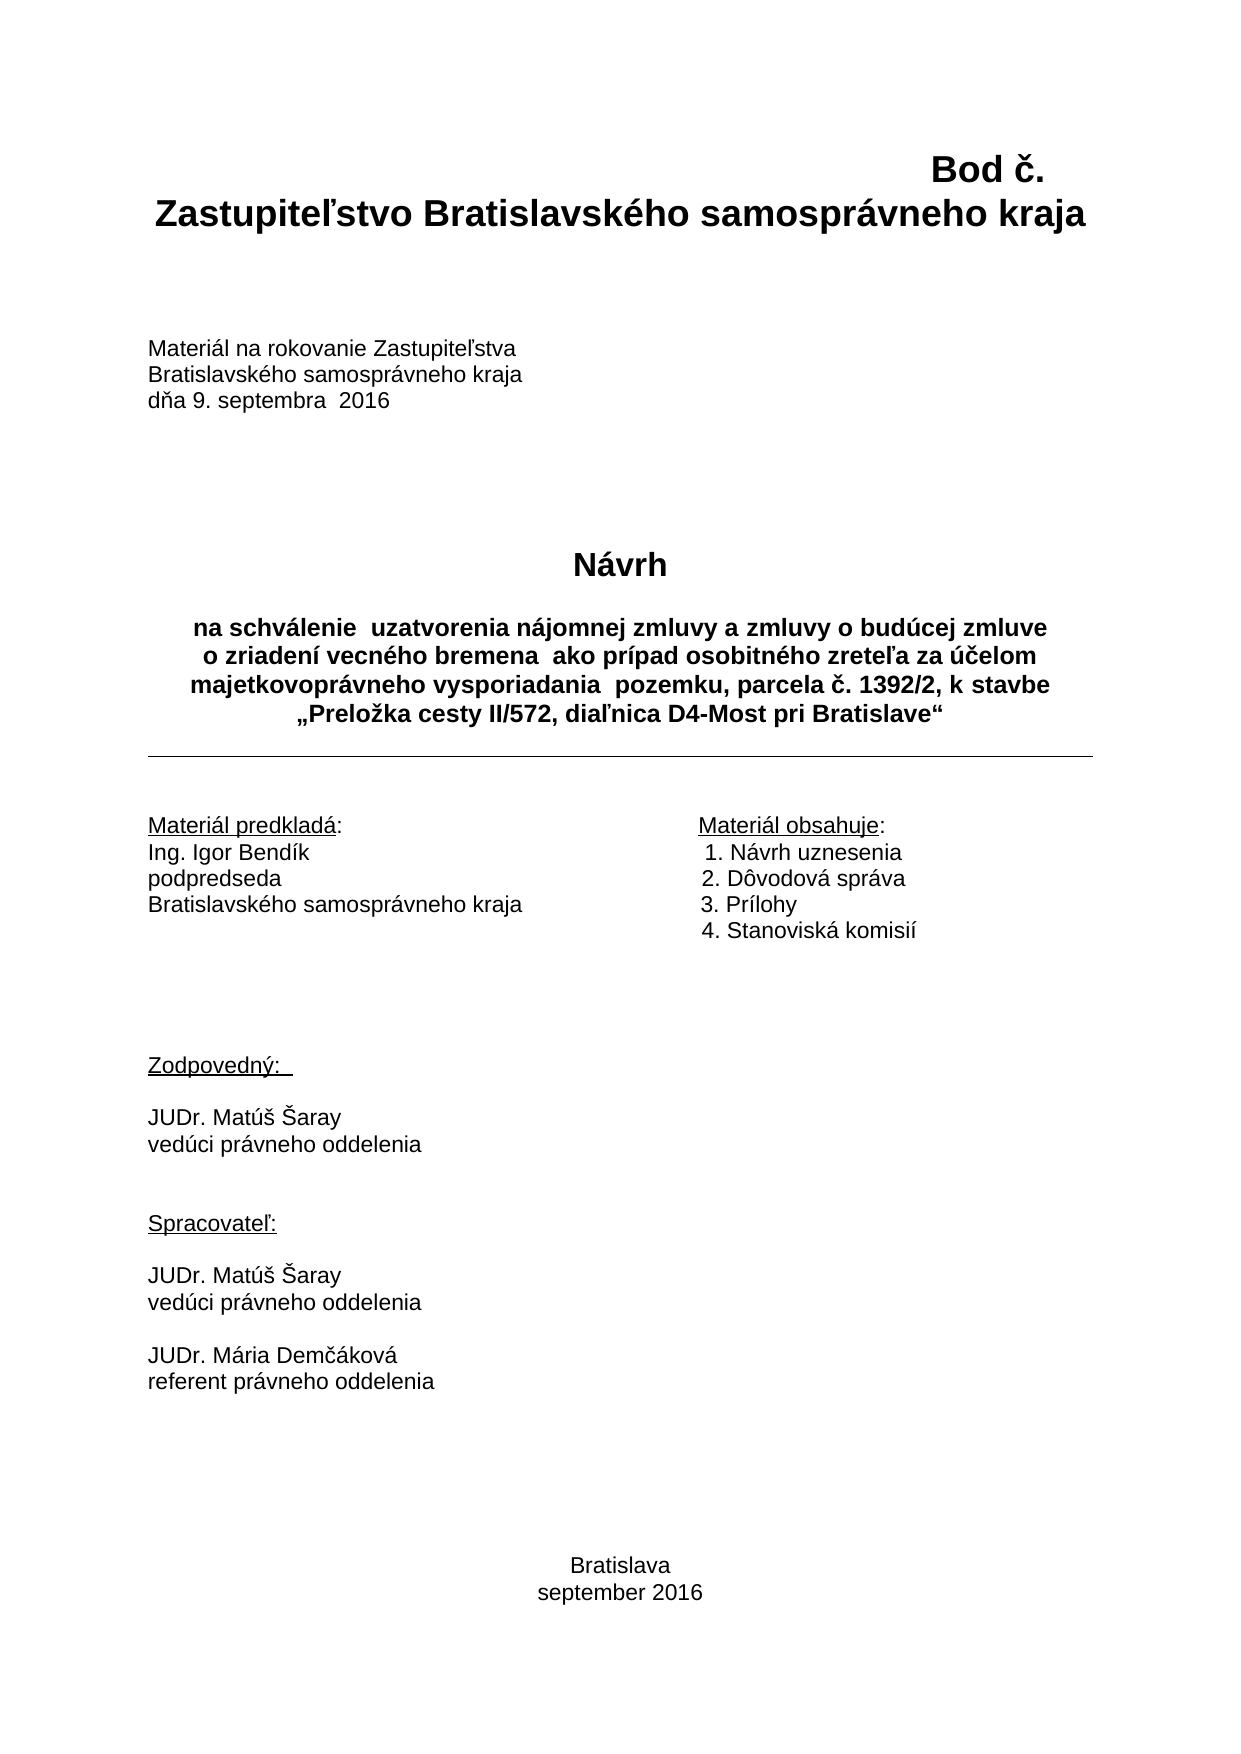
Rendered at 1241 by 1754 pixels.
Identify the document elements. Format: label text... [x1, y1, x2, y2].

text vedúci právneho oddelenia [148, 1131, 1093, 1157]
text vedúci právneho oddelenia [148, 1289, 1093, 1315]
text Zodpovedný: [148, 1052, 1093, 1078]
text podpredseda 2. Dôvodová správa [148, 865, 1093, 891]
text Materiál predkladá: Materiál obsahuje: [148, 812, 1093, 838]
text 4. Stanoviská komisií [148, 917, 1093, 944]
text Návrh [148, 545, 1093, 584]
text Spracovateľ: [148, 1210, 1093, 1236]
text Bratislavského samosprávneho kraja 3. Prílohy [148, 891, 1093, 917]
text Materiál na rokovanie Zastupiteľstva [148, 334, 1093, 361]
text dňa 9. septembra 2016 [148, 387, 1093, 413]
text JUDr. Mária Demčáková [148, 1342, 1093, 1368]
text Zastupiteľstvo Bratislavského samosprávneho kraja [148, 191, 1093, 234]
text Bratislava [148, 1552, 1093, 1579]
text referent právneho oddelenia [148, 1368, 1093, 1394]
text JUDr. Matúš Šaray [148, 1104, 1093, 1131]
text na schválenie uzatvorenia nájomnej zmluvy a zmluvy o budúcej zmluve o zriadení vecného bremena ako prípad osobitného zreteľa za účelom majetkovoprávneho vysporiadania pozemku, parcela č. 1392/2, k stavbe „Preložka cesty II/572, diaľnica D4-Most pri Bratislave“ [148, 612, 1093, 727]
text september 2016 [148, 1579, 1093, 1605]
text JUDr. Matúš Šaray [148, 1262, 1093, 1289]
text Bratislavského samosprávneho kraja [148, 361, 1093, 387]
text Bod č. [148, 148, 1093, 191]
text Ing. Igor Bendík 1. Návrh uznesenia [148, 838, 1093, 865]
